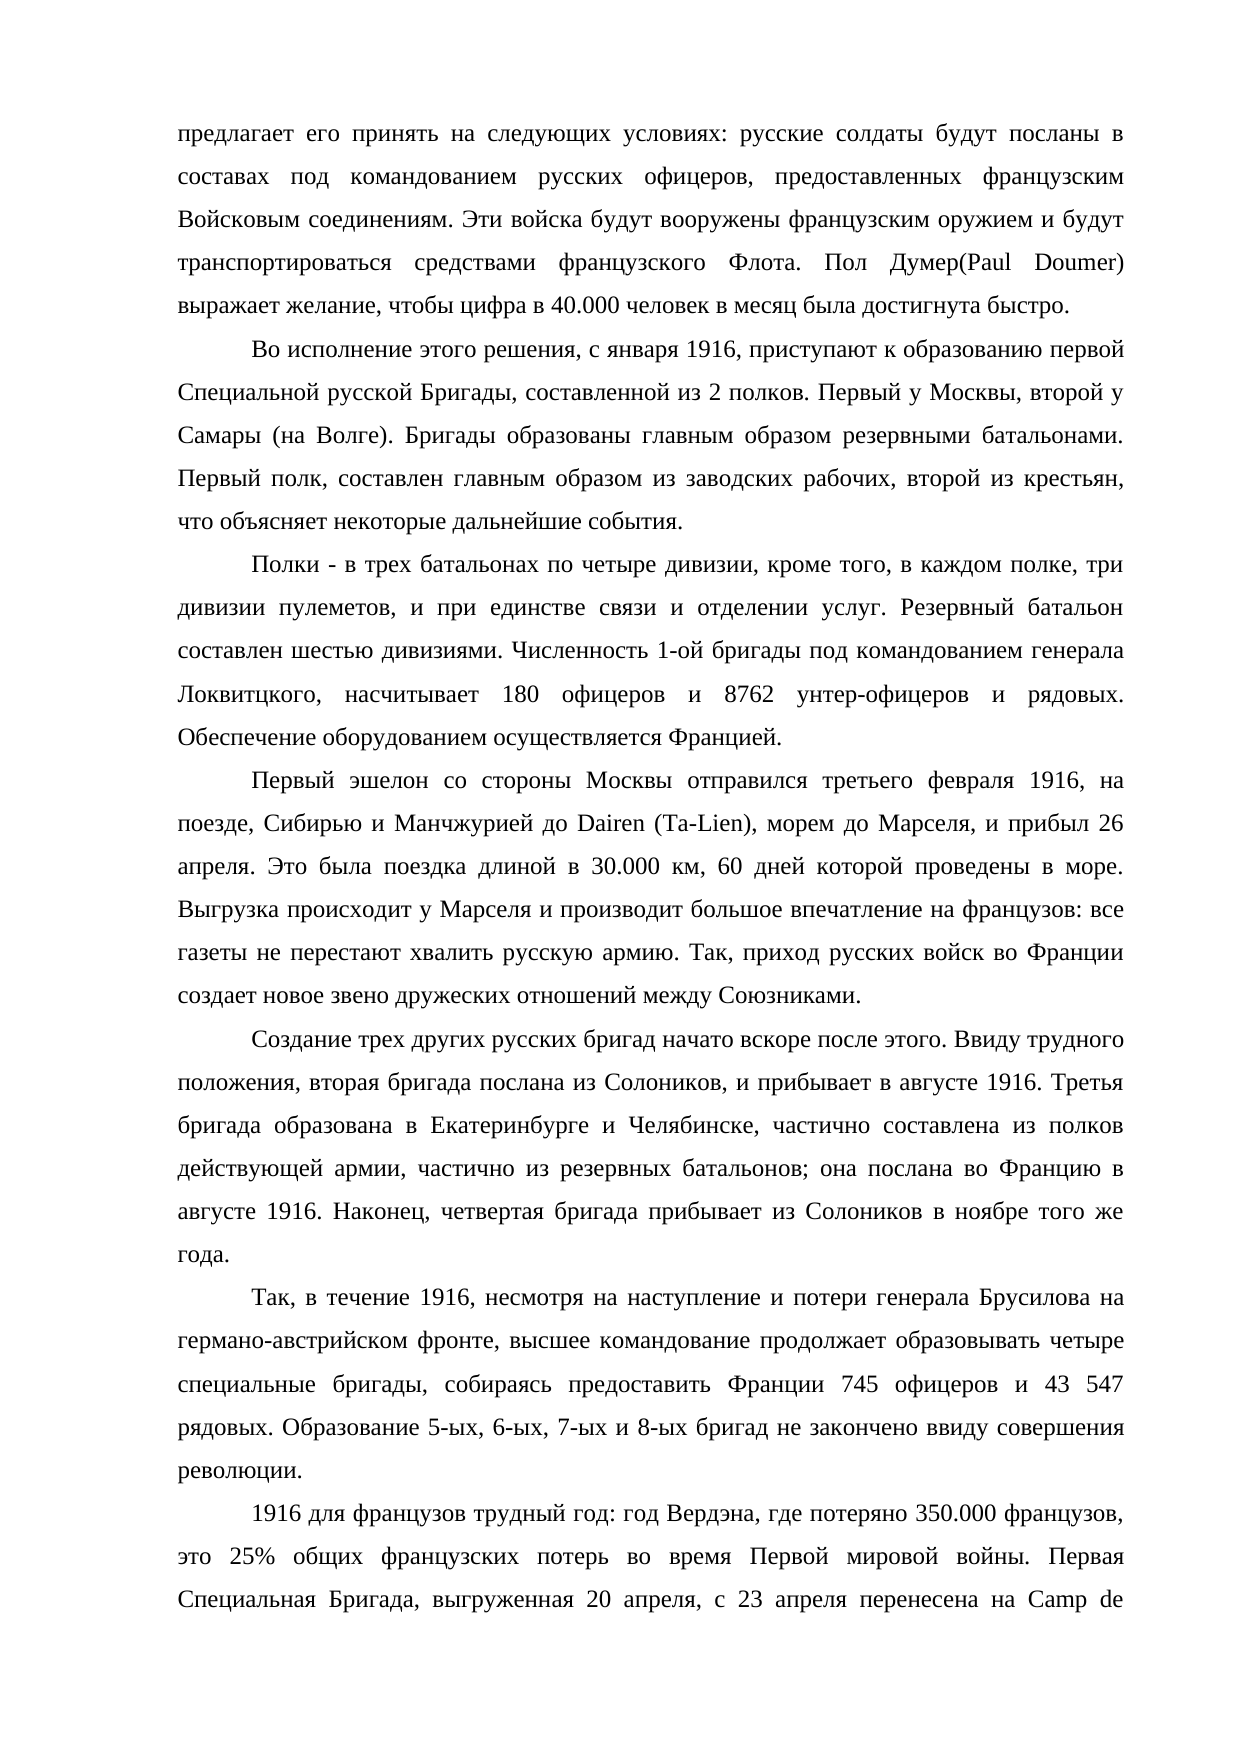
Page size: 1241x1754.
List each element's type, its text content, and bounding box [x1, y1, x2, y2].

text Так, в течение 1916, несмотря на наступление и потери генерала Брусилова на германо-австрийском фронте, высшее командование продолжает образовывать четыре специальные бригады, собираясь предоставить Франции 745 офицеров и 43 547 рядовых. Образование 5-ых, 6-ых, 7-ых и 8-ых бригад не закончено ввиду совершения революции. [177, 1282, 1125, 1484]
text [177, 118, 1125, 319]
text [177, 1498, 1125, 1613]
text Первый эшелон со стороны Москвы отправился третьего февраля 1916, на поезде, Сибирью и Манчжурией до Dairen (Ta-Lien), морем до Марселя, и прибыл 26 апреля. Это была поездка длиной в 30.000 км, 60 дней которой проведены в море. Выгрузка происходит у Марселя и производит большое впечатление на французов: все газеты не перестают хвалить русскую армию. Так, приход русских войск во Франции создает новое звено дружеских отношений между Союзниками. [177, 765, 1125, 1009]
text Во исполнение этого решения, с января 1916, приступают к образованию первой Специальной русской Бригады, составленной из 2 полков. Первый у Москвы, второй у Самары (на Волге). Бригады образованы главным образом резервными батальонами. Первый полк, составлен главным образом из заводских рабочих, второй из крестьян, что объясняет некоторые дальнейшие события. [177, 334, 1125, 535]
text Создание трех других русских бригад начато вскоре после этого. Ввиду трудного положения, вторая бригада послана из Солоников, и прибывает в августе 1916. Третья бригада образована в Екатеринбурге и Челябинске, частично составлена из полков действующей армии, частично из резервных батальонов; она послана во Францию в августе 1916. Наконец, четвертая бригада прибывает из Солоников в ноябре того же года. [177, 1024, 1125, 1268]
text Полки - в трех батальонах по четыре дивизии, кроме того, в каждом полке, три дивизии пулеметов, и при единстве связи и отделении услуг. Резервный батальон составлен шестью дивизиями. Численность 1-ой бригады под командованием генерала Локвитцкого, насчитывает 180 офицеров и 8762 унтер-офицеров и рядовых. Обеспечение оборудованием осуществляется Францией. [177, 549, 1125, 751]
